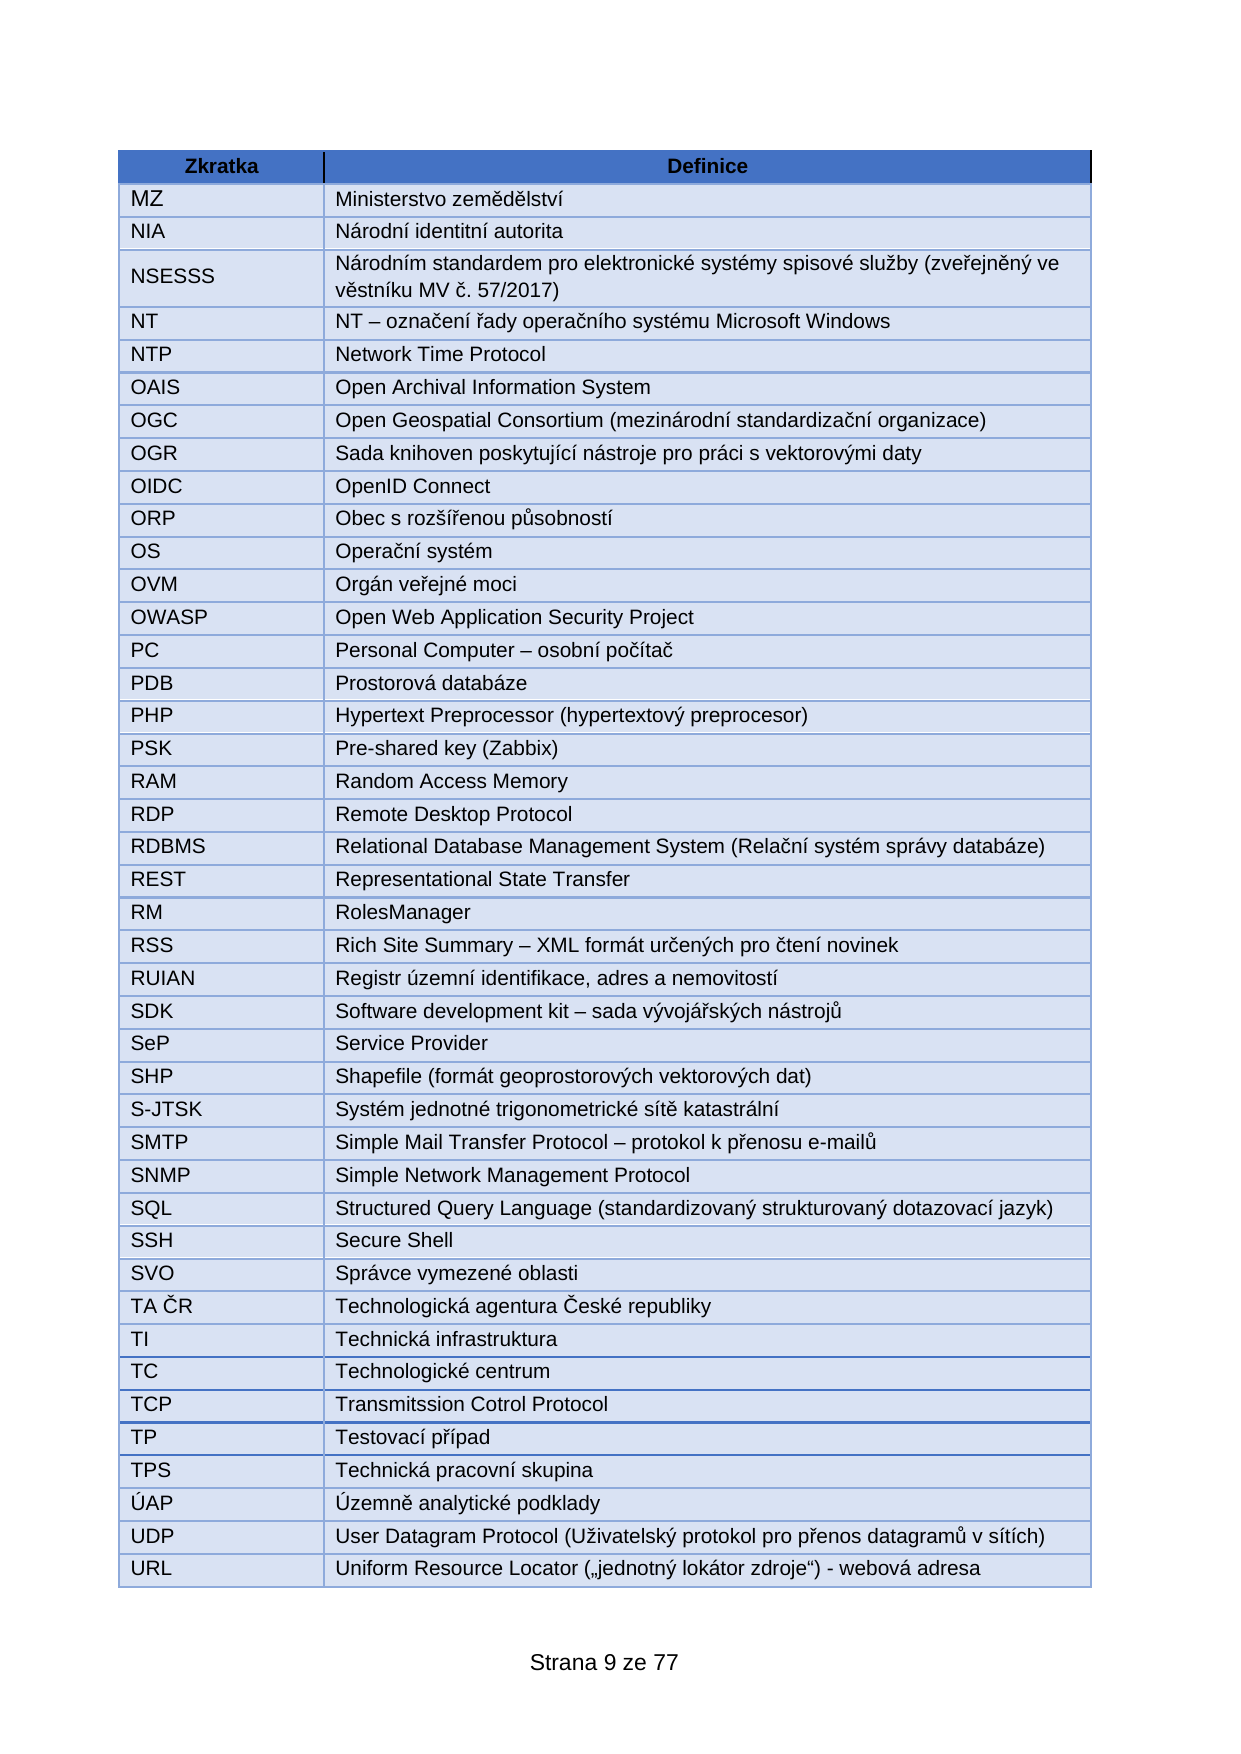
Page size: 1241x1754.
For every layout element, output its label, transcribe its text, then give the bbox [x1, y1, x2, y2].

table_cell Obec s rozšířenou působností [325, 505, 1090, 536]
table_cell Simple Network Management Protocol [325, 1161, 1090, 1192]
table_cell RAM [120, 767, 323, 798]
table_cell Správce vymezené oblasti [325, 1260, 1090, 1290]
table_cell ORP [120, 505, 323, 536]
table_cell Shapefile (formát geoprostorových vektorových dat) [325, 1063, 1090, 1093]
table_cell TP [120, 1424, 323, 1454]
table_cell User Datagram Protocol (Uživatelský protokol pro přenos datagramů v sítích) [325, 1522, 1090, 1553]
table_cell Representational State Transfer [325, 866, 1090, 896]
table_cell RSS [120, 931, 323, 962]
table_cell OVM [120, 570, 323, 601]
table_cell OGR [120, 439, 323, 470]
table_cell SMTP [120, 1128, 323, 1159]
table_cell Transmitssion Cotrol Protocol [325, 1391, 1090, 1421]
table_cell MZ [120, 185, 323, 216]
table_cell Ministerstvo zemědělství [325, 185, 1090, 216]
table_cell SQL [120, 1194, 323, 1224]
table_cell URL [120, 1555, 323, 1586]
table_cell Testovací případ [325, 1424, 1090, 1454]
table_cell SHP [120, 1063, 323, 1093]
table_cell Remote Desktop Protocol [325, 800, 1090, 831]
table_cell Registr územní identifikace, adres a nemovitostí [325, 964, 1090, 995]
table_cell Relational Database Management System (Relační systém správy databáze) [325, 833, 1090, 864]
table_cell Orgán veřejné moci [325, 570, 1090, 601]
table_cell Národní identitní autorita [325, 218, 1090, 248]
table_cell S-JTSK [120, 1095, 323, 1126]
table_cell Národním standardem pro elektronické systémy spisové služby (zveřejněný ve věstníku MV č. 57/2017) [325, 251, 1090, 306]
table_cell Technická pracovní skupina [325, 1456, 1090, 1487]
table_cell Územně analytické podklady [325, 1489, 1090, 1520]
table_cell UDP [120, 1522, 323, 1553]
table_cell OS [120, 538, 323, 568]
table_cell RDBMS [120, 833, 323, 864]
table_cell OpenID Connect [325, 472, 1090, 503]
table_cell Open Geospatial Consortium (mezinárodní standardizační organizace) [325, 406, 1090, 437]
table_header Definice [325, 152, 1090, 183]
table_cell RolesManager [325, 899, 1090, 929]
table_cell PC [120, 636, 323, 667]
table_cell Software development kit – sada vývojářských nástrojů [325, 997, 1090, 1028]
table_cell Systém jednotné trigonometrické sítě katastrální [325, 1095, 1090, 1126]
table_cell OAIS [120, 374, 323, 404]
table_cell Prostorová databáze [325, 669, 1090, 699]
table_cell TC [120, 1358, 323, 1389]
table_cell TI [120, 1325, 323, 1356]
table_cell RM [120, 899, 323, 929]
table_cell Technologická agentura České republiky [325, 1292, 1090, 1323]
table_cell PSK [120, 735, 323, 765]
table_cell Personal Computer – osobní počítač [325, 636, 1090, 667]
table_cell NSESSS [120, 251, 323, 306]
table_cell NT – označení řady operačního systému Microsoft Windows [325, 308, 1090, 339]
table_cell REST [120, 866, 323, 896]
table_cell Random Access Memory [325, 767, 1090, 798]
table_cell Structured Query Language (standardizovaný strukturovaný dotazovací jazyk) [325, 1194, 1090, 1224]
table_cell TPS [120, 1456, 323, 1487]
table_cell Sada knihoven poskytující nástroje pro práci s vektorovými daty [325, 439, 1090, 470]
table_cell SVO [120, 1260, 323, 1290]
table_cell Network Time Protocol [325, 341, 1090, 371]
table_cell TA ČR [120, 1292, 323, 1323]
table_cell Service Provider [325, 1030, 1090, 1061]
table_cell OGC [120, 406, 323, 437]
table_cell RUIAN [120, 964, 323, 995]
table_cell Hypertext Preprocessor (hypertextový preprocesor) [325, 702, 1090, 732]
table_cell TCP [120, 1391, 323, 1421]
table_cell Simple Mail Transfer Protocol – protokol k přenosu e-mailů [325, 1128, 1090, 1159]
table_cell SNMP [120, 1161, 323, 1192]
table_cell SSH [120, 1227, 323, 1257]
table_cell NT [120, 308, 323, 339]
table_cell PHP [120, 702, 323, 732]
table_cell NTP [120, 341, 323, 371]
table_cell Rich Site Summary – XML formát určených pro čtení novinek [325, 931, 1090, 962]
table_cell PDB [120, 669, 323, 699]
table_cell SDK [120, 997, 323, 1028]
table_cell Pre-shared key (Zabbix) [325, 735, 1090, 765]
table_cell RDP [120, 800, 323, 831]
table_cell Technická infrastruktura [325, 1325, 1090, 1356]
table_cell Open Archival Information System [325, 374, 1090, 404]
table_cell OIDC [120, 472, 323, 503]
table_cell Operační systém [325, 538, 1090, 568]
table_cell Technologické centrum [325, 1358, 1090, 1389]
table_cell Open Web Application Security Project [325, 603, 1090, 634]
table_cell Secure Shell [325, 1227, 1090, 1257]
table_header Zkratka [120, 152, 323, 183]
table_cell Uniform Resource Locator („jednotný lokátor zdroje“) - webová adresa [325, 1555, 1090, 1586]
table_cell ÚAP [120, 1489, 323, 1520]
table_cell OWASP [120, 603, 323, 634]
table_cell NIA [120, 218, 323, 248]
table_cell SeP [120, 1030, 323, 1061]
